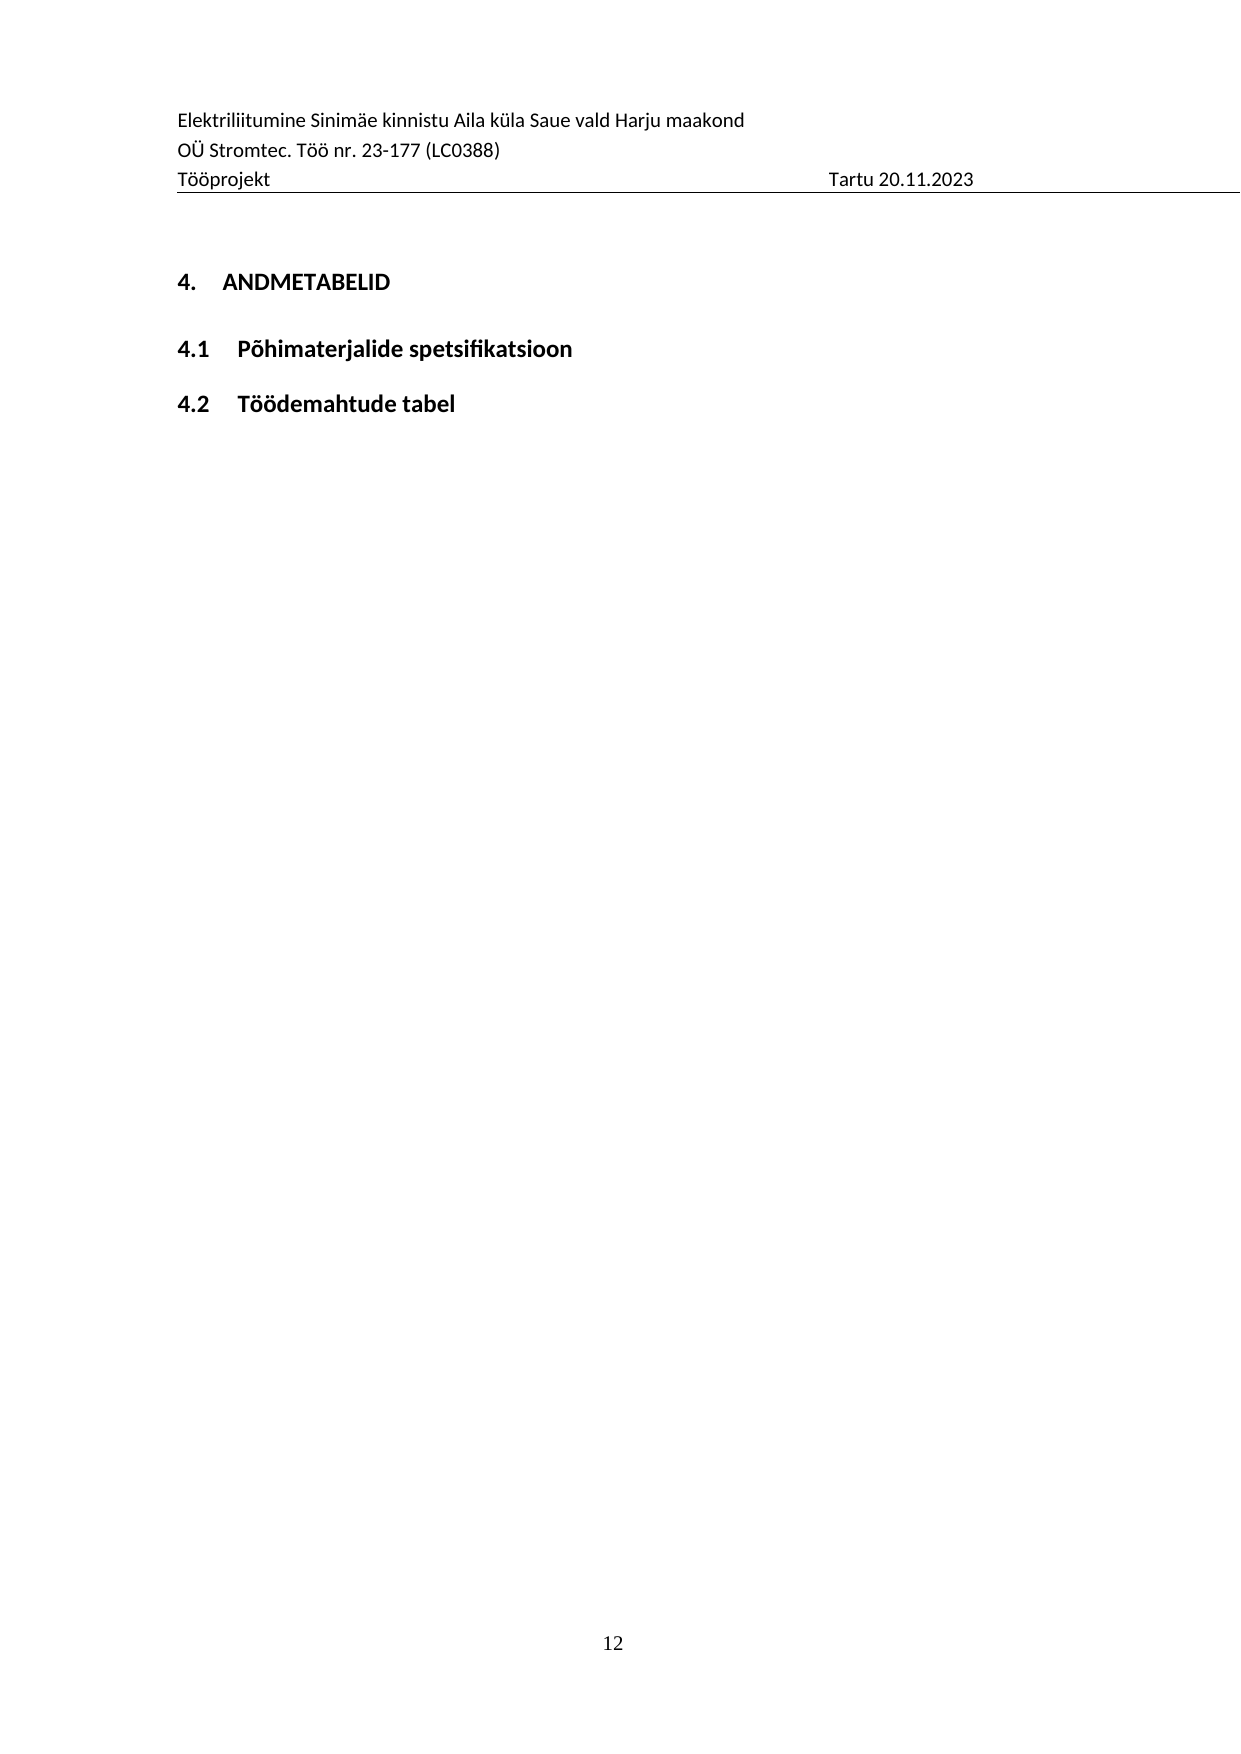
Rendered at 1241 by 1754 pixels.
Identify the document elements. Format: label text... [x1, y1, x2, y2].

subtitle ANDMETABELID [177, 266, 1096, 297]
subtitle Töödemahtude tabel [177, 388, 1048, 418]
subtitle Põhimaterjalide spetsifikatsioon [177, 333, 1096, 364]
